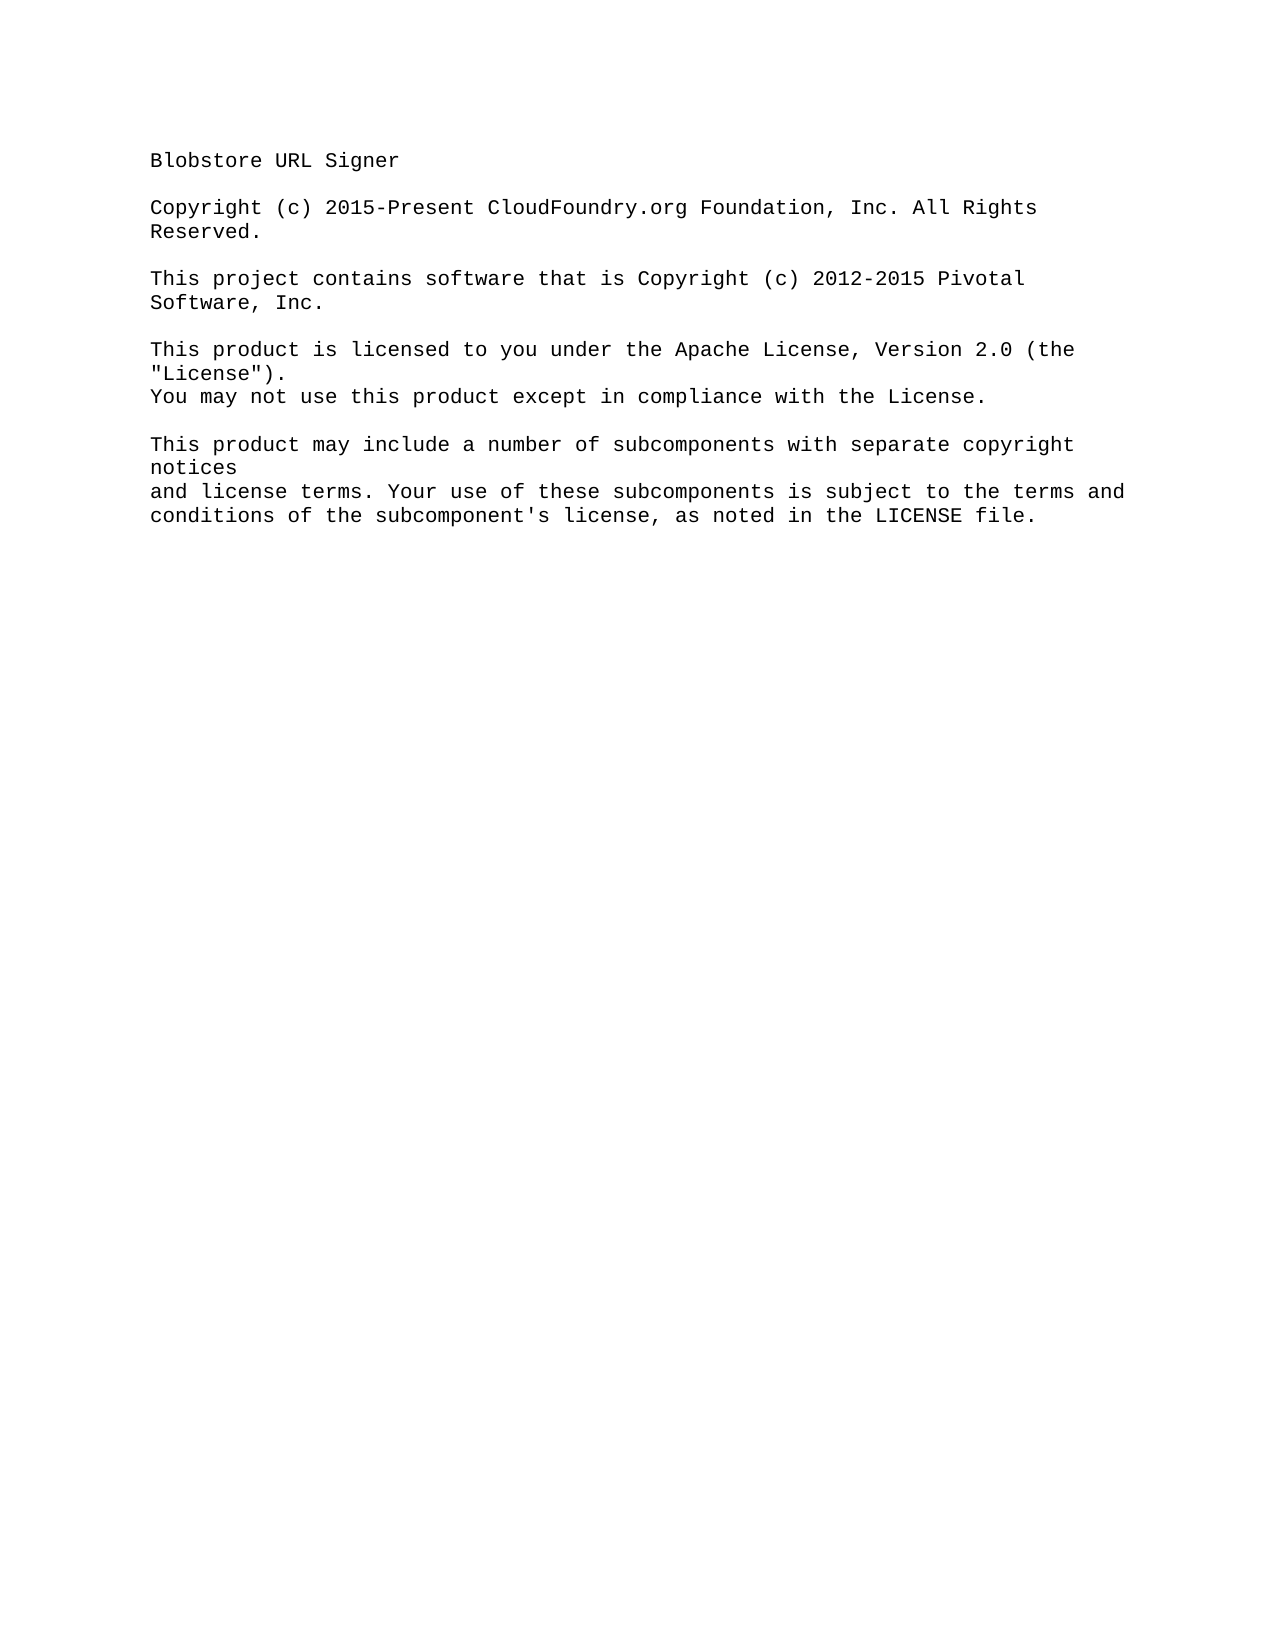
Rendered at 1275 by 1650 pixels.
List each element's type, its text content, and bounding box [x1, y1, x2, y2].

text and license terms. Your use of these subcomponents is subject to the terms and [150, 481, 1125, 505]
text You may not use this product except in compliance with the License. [150, 386, 1125, 410]
text conditions of the subcomponent's license, as noted in the LICENSE file. [150, 505, 1125, 528]
text This product is licensed to you under the Apache License, Version 2.0 (the "License"). [150, 339, 1125, 386]
text This project contains software that is Copyright (c) 2012-2015 Pivotal Software, Inc. [150, 268, 1125, 316]
text This product may include a number of subcomponents with separate copyright notices [150, 434, 1125, 481]
text Blobstore URL Signer [150, 150, 1125, 174]
text Copyright (c) 2015-Present CloudFoundry.org Foundation, Inc. All Rights Reserved. [150, 197, 1125, 244]
